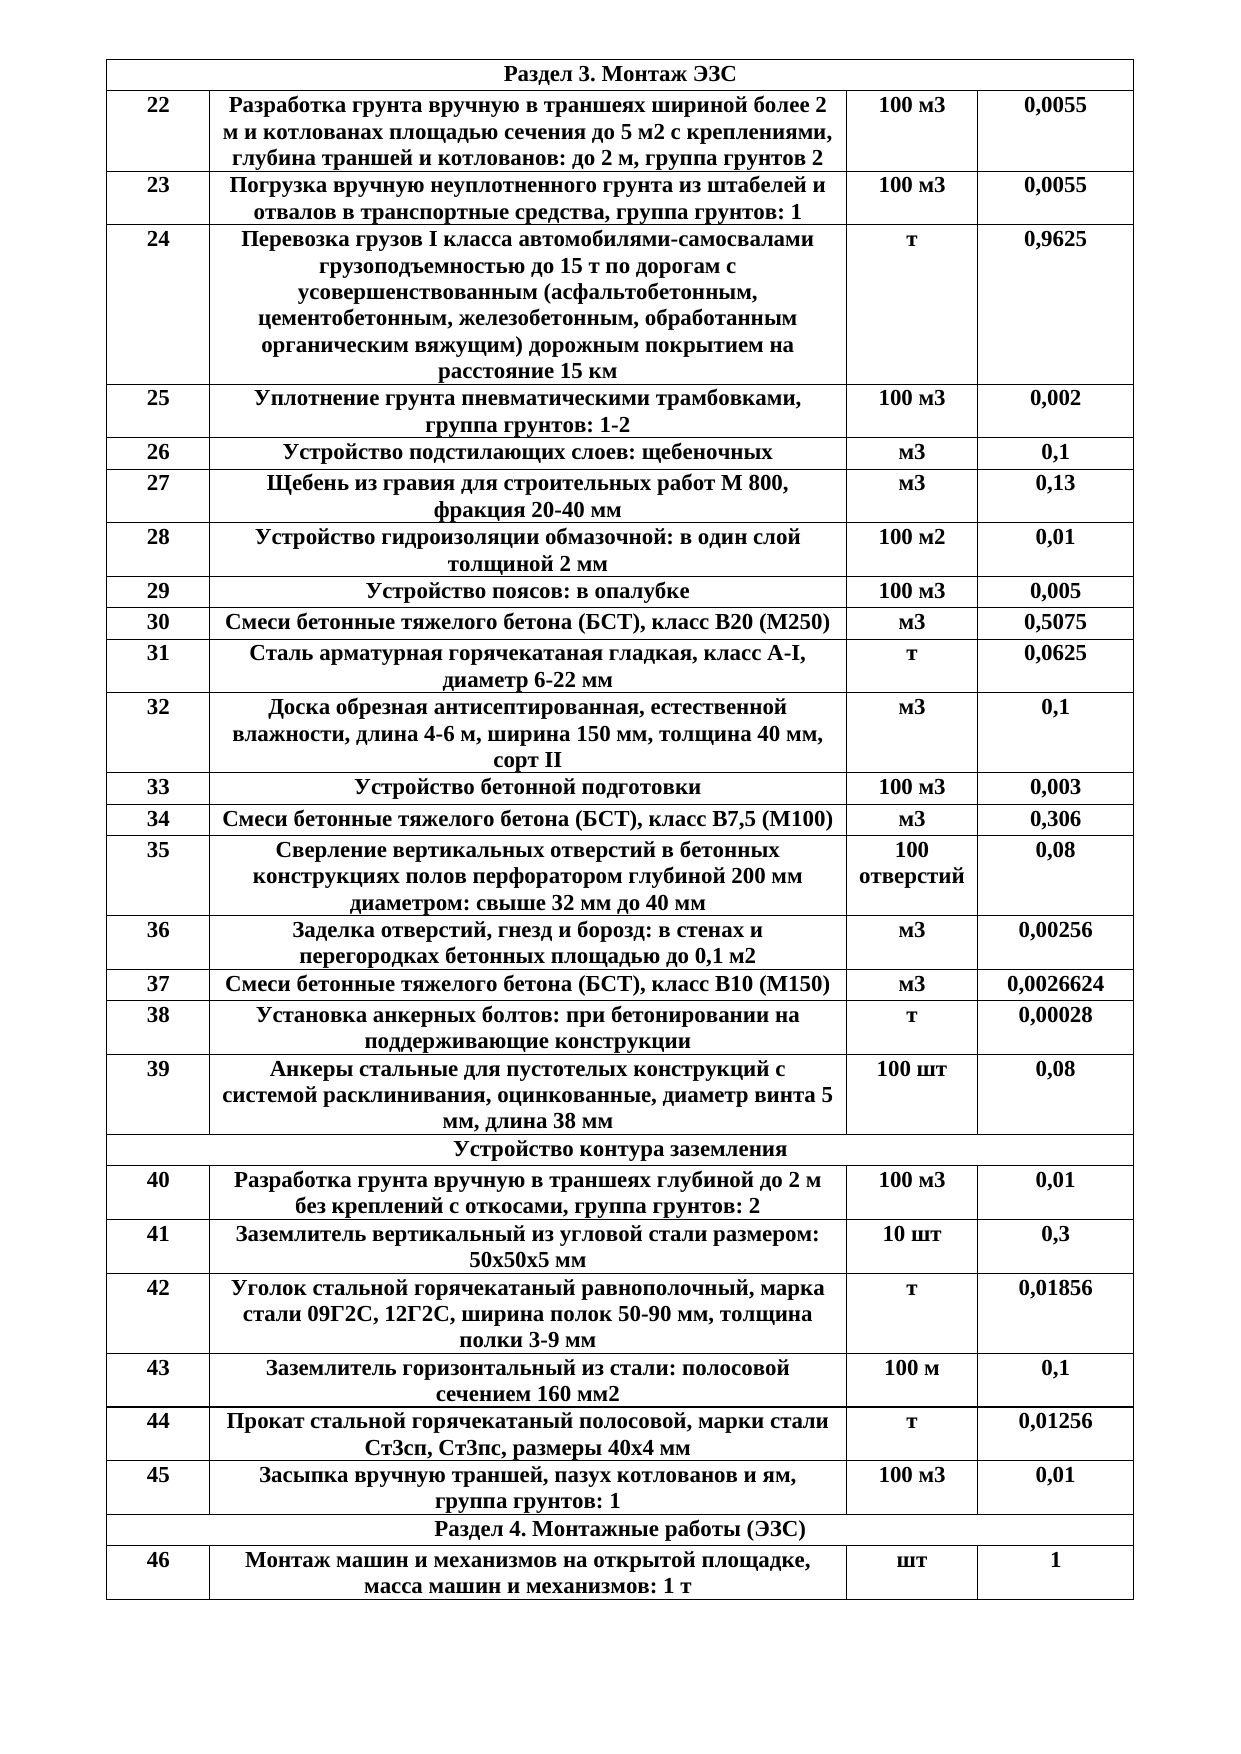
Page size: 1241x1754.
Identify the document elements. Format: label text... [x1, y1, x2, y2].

table_cell 100 м [847, 1354, 977, 1406]
table_cell 29 [107, 577, 209, 607]
table_cell Устройство бетонной подготовки [210, 773, 846, 803]
table_cell т [847, 225, 977, 383]
table_cell 0,003 [978, 773, 1133, 803]
table_cell 0,002 [978, 385, 1133, 437]
table_cell 36 [107, 916, 209, 969]
table_cell м3 [847, 805, 977, 835]
table_cell Погрузка вручную неуплотненного грунта из штабелей и отвалов в транспортные средства, группа грунтов: 1 [210, 172, 846, 224]
table_cell Смеси бетонные тяжелого бетона (БСТ), класс В20 (М250) [210, 608, 846, 638]
table_cell 0,005 [978, 577, 1133, 607]
table_cell Устройство подстилающих слоев: щебеночных [210, 438, 846, 468]
table_cell 40 [107, 1166, 209, 1219]
table_cell 0,306 [978, 805, 1133, 835]
table_cell 0,01856 [978, 1274, 1133, 1353]
table_cell 0,00256 [978, 916, 1133, 969]
table_cell 0,0055 [978, 91, 1133, 171]
table_cell 0,5075 [978, 608, 1133, 638]
table_cell 38 [107, 1001, 209, 1054]
table_cell 0,9625 [978, 225, 1133, 383]
table_cell Заземлитель вертикальный из угловой стали размером: 50х50х5 мм [210, 1220, 846, 1272]
table_cell 41 [107, 1220, 209, 1272]
table_cell 32 [107, 693, 209, 772]
table_cell шт [847, 1546, 977, 1599]
table_cell 0,3 [978, 1220, 1133, 1272]
table_cell 26 [107, 438, 209, 468]
table_cell Разработка грунта вручную в траншеях глубиной до 2 м без креплений с откосами, группа грунтов: 2 [210, 1166, 846, 1219]
table_cell 24 [107, 225, 209, 383]
table_cell 39 [107, 1055, 209, 1134]
table_cell Смеси бетонные тяжелого бетона (БСТ), класс В7,5 (М100) [210, 805, 846, 835]
table_cell 0,13 [978, 470, 1133, 522]
table_cell 0,00028 [978, 1001, 1133, 1054]
table_cell т [847, 1408, 977, 1460]
table_cell 0,01 [978, 523, 1133, 576]
table_cell 0,1 [978, 693, 1133, 772]
table_cell 35 [107, 836, 209, 915]
table_cell 100 м3 [847, 1166, 977, 1219]
table_cell 31 [107, 640, 209, 692]
table_cell Раздел 3. Монтаж ЭЗС [107, 60, 1133, 90]
table_cell 23 [107, 172, 209, 224]
table_cell Уплотнение грунта пневматическими трамбовками, группа грунтов: 1-2 [210, 385, 846, 437]
table_cell 45 [107, 1461, 209, 1514]
table_cell Щебень из гравия для строительных работ М 800, фракция 20-40 мм [210, 470, 846, 522]
table_cell Устройство гидроизоляции обмазочной: в один слой толщиной 2 мм [210, 523, 846, 576]
table_cell 1 [978, 1546, 1133, 1599]
table_cell м3 [847, 916, 977, 969]
table_cell Сверление вертикальных отверстий в бетонных конструкциях полов перфоратором глубиной 200 мм диаметром: свыше 32 мм до 40 мм [210, 836, 846, 915]
table_cell 37 [107, 970, 209, 1000]
table_cell Смеси бетонные тяжелого бетона (БСТ), класс В10 (М150) [210, 970, 846, 1000]
table_cell Прокат стальной горячекатаный полосовой, марки стали Ст3сп, Ст3пс, размеры 40х4 мм [210, 1408, 846, 1460]
table_cell 22 [107, 91, 209, 171]
table_cell 42 [107, 1274, 209, 1353]
table_cell 27 [107, 470, 209, 522]
table_cell 34 [107, 805, 209, 835]
table_cell 100 м2 [847, 523, 977, 576]
table_cell м3 [847, 693, 977, 772]
table_cell 0,01256 [978, 1408, 1133, 1460]
table_cell т [847, 1001, 977, 1054]
table_cell м3 [847, 470, 977, 522]
table_cell т [847, 1274, 977, 1353]
table_cell Монтаж машин и механизмов на открытой площадке, масса машин и механизмов: 1 т [210, 1546, 846, 1599]
table_cell 10 шт [847, 1220, 977, 1272]
table_cell 0,01 [978, 1166, 1133, 1219]
table_cell 0,0026624 [978, 970, 1133, 1000]
table_cell 46 [107, 1546, 209, 1599]
table_cell т [847, 640, 977, 692]
table_cell Установка анкерных болтов: при бетонировании на поддерживающие конструкции [210, 1001, 846, 1054]
table_cell 44 [107, 1408, 209, 1460]
table_cell Устройство контура заземления [107, 1135, 1133, 1165]
table_cell м3 [847, 970, 977, 1000]
table_cell Раздел 4. Монтажные работы (ЭЗС) [107, 1515, 1133, 1545]
table_cell 100 шт [847, 1055, 977, 1134]
table_cell 25 [107, 385, 209, 437]
table_cell Доска обрезная антисептированная, естественной влажности, длина 4-6 м, ширина 150 мм, толщина 40 мм, сорт II [210, 693, 846, 772]
table_cell 100 м3 [847, 172, 977, 224]
table_cell Устройство поясов: в опалубке [210, 577, 846, 607]
table_cell 100 отверстий [847, 836, 977, 915]
table_cell Засыпка вручную траншей, пазух котлованов и ям, группа грунтов: 1 [210, 1461, 846, 1514]
table_cell 0,0055 [978, 172, 1133, 224]
table_cell Разработка грунта вручную в траншеях шириной более 2 м и котлованах площадью сечения до 5 м2 с креплениями, глубина траншей и котлованов: до 2 м, группа грунтов 2 [210, 91, 846, 171]
table_cell 0,1 [978, 1354, 1133, 1406]
table_cell 28 [107, 523, 209, 576]
table_cell 100 м3 [847, 577, 977, 607]
table_cell 0,01 [978, 1461, 1133, 1514]
table_cell 30 [107, 608, 209, 638]
table_cell Заделка отверстий, гнезд и борозд: в стенах и перегородках бетонных площадью до 0,1 м2 [210, 916, 846, 969]
table_cell 0,08 [978, 836, 1133, 915]
table_cell 100 м3 [847, 91, 977, 171]
table_cell Сталь арматурная горячекатаная гладкая, класс A-I, диаметр 6-22 мм [210, 640, 846, 692]
table_cell 100 м3 [847, 1461, 977, 1514]
table_cell 100 м3 [847, 773, 977, 803]
table_cell 100 м3 [847, 385, 977, 437]
table_cell Уголок стальной горячекатаный равнополочный, марка стали 09Г2С, 12Г2С, ширина полок 50-90 мм, толщина полки 3-9 мм [210, 1274, 846, 1353]
table_cell Заземлитель горизонтальный из стали: полосовой сечением 160 мм2 [210, 1354, 846, 1406]
table_cell 0,08 [978, 1055, 1133, 1134]
table_cell м3 [847, 438, 977, 468]
table_cell Анкеры стальные для пустотелых конструкций с системой расклинивания, оцинкованные, диаметр винта 5 мм, длина 38 мм [210, 1055, 846, 1134]
table_cell м3 [847, 608, 977, 638]
table_cell Перевозка грузов I класса автомобилями-самосвалами грузоподъемностью до 15 т по дорогам с усовершенствованным (асфальтобетонным, цементобетонным, железобетонным, обработанным органическим вяжущим) дорожным покрытием на расстояние 15 км [210, 225, 846, 383]
table_cell 33 [107, 773, 209, 803]
table_cell 0,1 [978, 438, 1133, 468]
table_cell 0,0625 [978, 640, 1133, 692]
table_cell 43 [107, 1354, 209, 1406]
